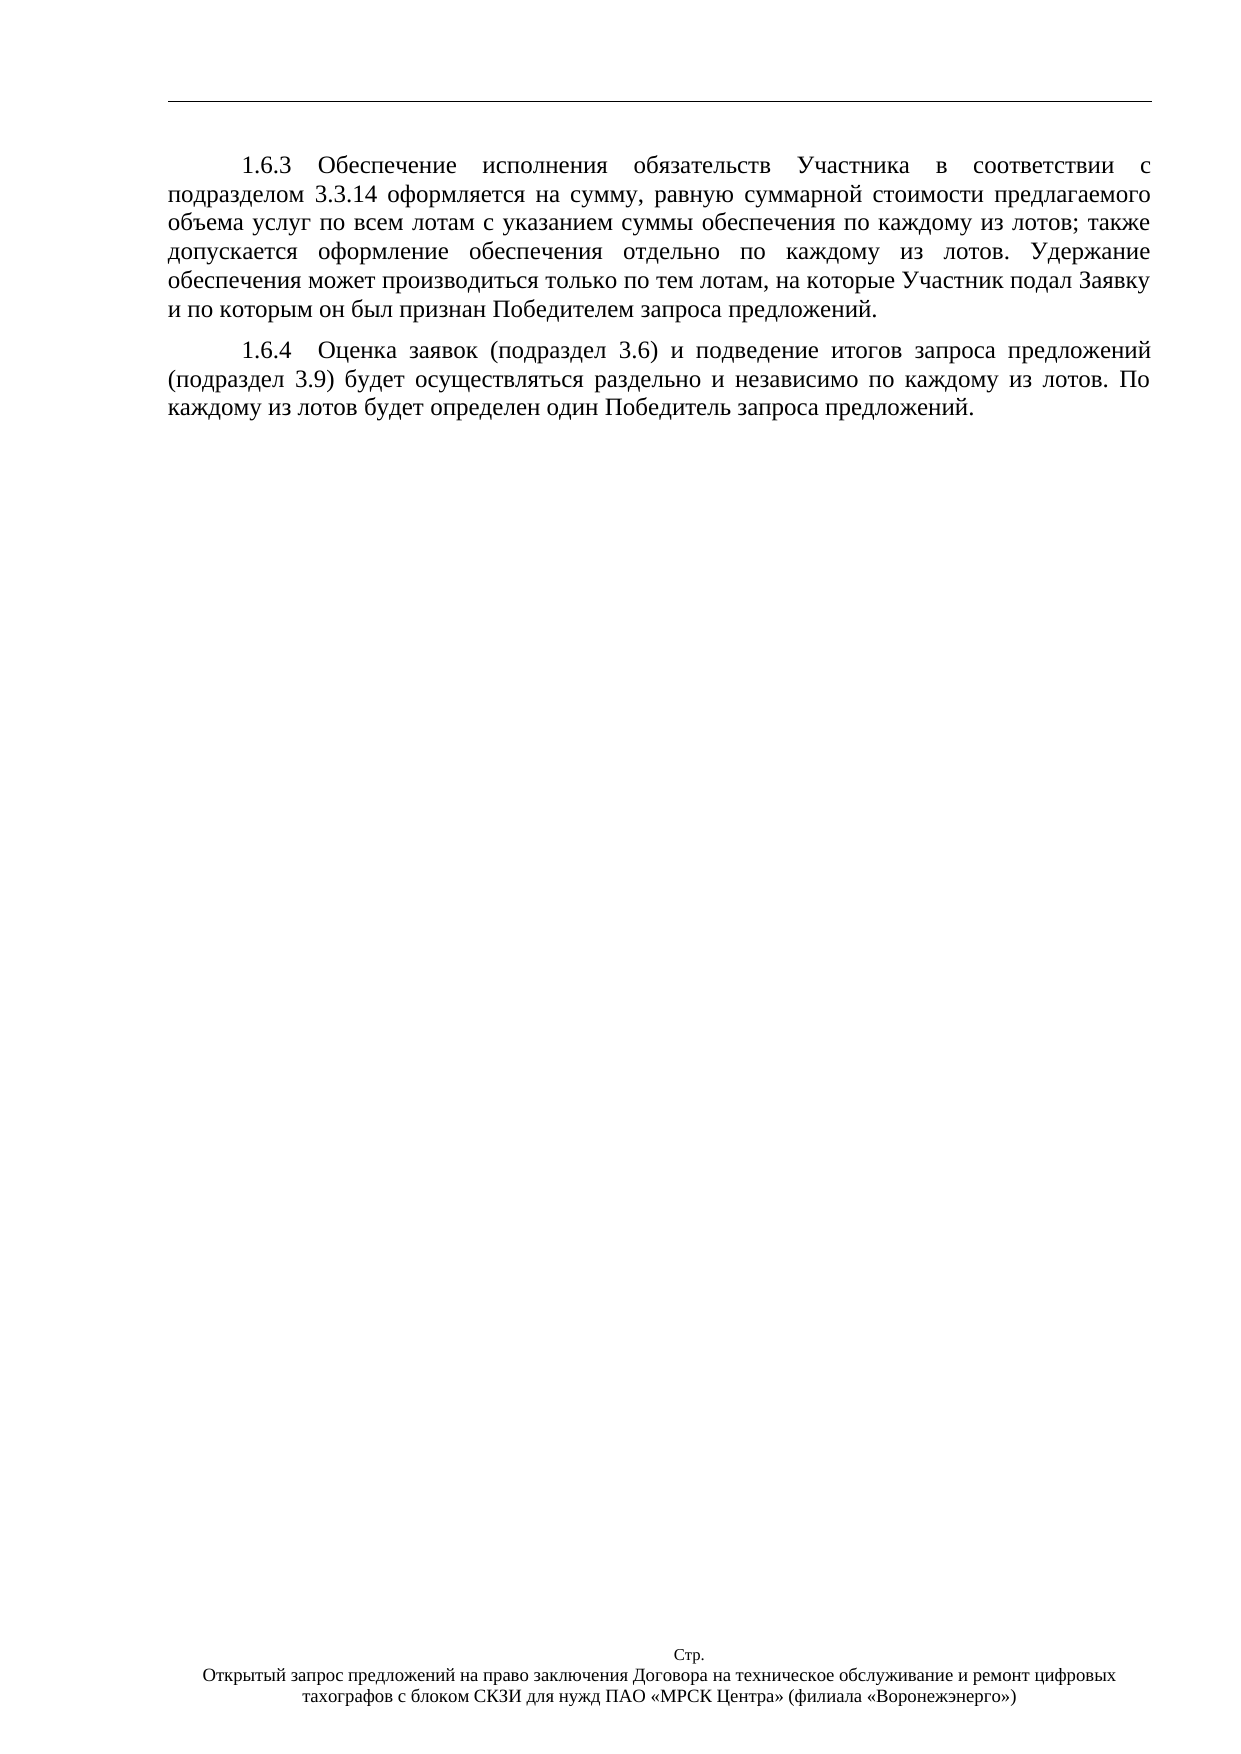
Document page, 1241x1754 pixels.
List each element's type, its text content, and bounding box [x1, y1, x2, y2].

subtitle Обеспечение исполнения обязательств Участника в соответствии с подразделом 3.3.14 оформляется на сумму, равную суммарной стоимости предлагаемого объема услуг по всем лотам с указанием суммы обеспечения по каждому из лотов; также допускается оформление обеспечения отдельно по каждому из лотов. Удержание обеспечения может производиться только по тем лотам, на которые Участник подал Заявку и по которым он был признан Победителем запроса предложений. [168, 150, 1152, 322]
subtitle Оценка заявок (подраздел 3.6) и подведение итогов запроса предложений (подраздел 3.9) будет осуществляться раздельно и независимо по каждому из лотов. По каждому из лотов будет определен один Победитель запроса предложений. [168, 335, 1152, 421]
